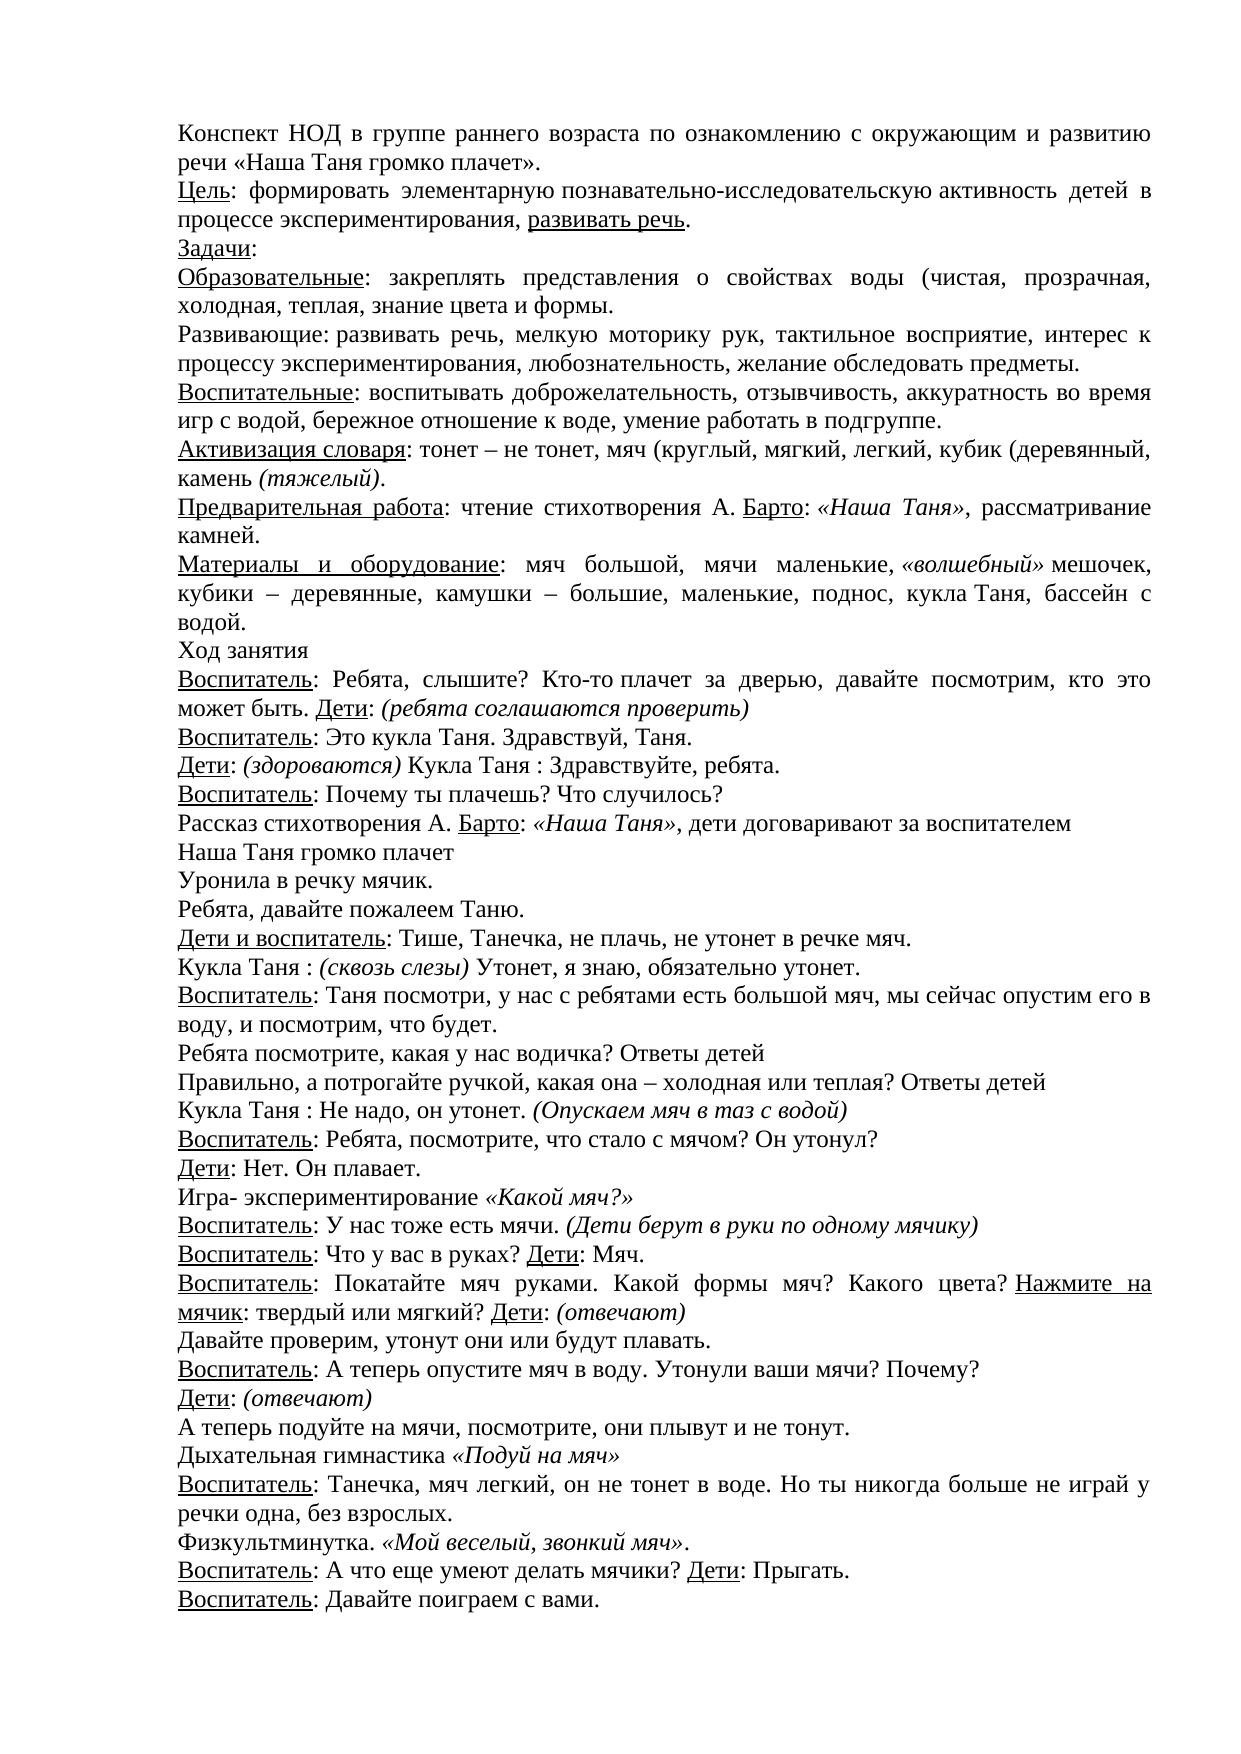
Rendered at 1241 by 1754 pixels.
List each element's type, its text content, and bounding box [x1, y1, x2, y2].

text Воспитатель: Что у вас в руках? Дети: Мяч. [177, 1239, 1152, 1268]
text Уронила в речку мячик. [177, 866, 1152, 894]
text Игра- экспериментирование «Какой мяч?» [177, 1182, 1152, 1211]
text Физкультминутка. «Мой веселый, звонкий мяч». [177, 1527, 1152, 1556]
text Кукла Таня : (сквозь слезы) Утонет, я знаю, обязательно утонет. [177, 952, 1152, 981]
text Дети и воспитатель: Тише, Танечка, не плачь, не утонет в речке мяч. [177, 923, 1152, 952]
text Воспитатель: А что еще умеют делать мячики? Дети: Прыгать. [177, 1556, 1152, 1584]
text Воспитатель: У нас тоже есть мячи. (Дети берут в руки по одному мячику) [177, 1211, 1152, 1239]
text Воспитатель: Покатайте мяч руками. Какой формы мяч? Какого цвета? Нажмите на мячик: твердый или мягкий? Дети: (отвечают) [177, 1268, 1152, 1326]
text Активизация словаря: тонет – не тонет, мяч (круглый, мягкий, легкий, кубик (деревянный, камень (тяжелый). [177, 434, 1152, 492]
text Воспитатель: Давайте поиграем с вами. [177, 1584, 1152, 1613]
text Рассказ стихотворения А. Барто: «Наша Таня», дети договаривают за воспитателем [177, 808, 1152, 837]
text Развивающие: развивать речь, мелкую моторику рук, тактильное восприятие, интерес к процессу экспериментирования, любознательность, желание обследовать предметы. [177, 319, 1152, 377]
text Воспитатель: А теперь опустите мяч в воду. Утонули ваши мячи? Почему? [177, 1354, 1152, 1383]
text Давайте проверим, утонут они или будут плавать. [177, 1326, 1152, 1354]
text Воспитательные: воспитывать доброжелательность, отзывчивость, аккуратность во время игр с водой, бережное отношение к воде, умение работать в подгруппе. [177, 377, 1152, 434]
text Ход занятия [177, 636, 1152, 664]
text Наша Таня громко плачет [177, 837, 1152, 866]
text Кукла Таня : Не надо, он утонет. (Опускаем мяч в таз с водой) [177, 1096, 1152, 1124]
text Материалы и оборудование: мяч большой, мячи маленькие, «волшебный» мешочек, кубики – деревянные, камушки – большие, маленькие, поднос, кукла Таня, бассейн с водой. [177, 549, 1152, 636]
text А теперь подуйте на мячи, посмотрите, они плывут и не тонут. [177, 1412, 1152, 1441]
text Дети: Нет. Он плавает. [177, 1153, 1152, 1182]
text Дыхательная гимнастика «Подуй на мяч» [177, 1441, 1152, 1469]
text Воспитатель: Почему ты плачешь? Что случилось? [177, 779, 1152, 808]
text Воспитатель: Ребята, посмотрите, что стало с мячом? Он утонул? [177, 1124, 1152, 1153]
text Образовательные: закреплять представления о свойствах воды (чистая, прозрачная, холодная, теплая, знание цвета и формы. [177, 262, 1152, 319]
text Задачи: [177, 233, 1152, 262]
text Правильно, а потрогайте ручкой, какая она – холодная или теплая? Ответы детей [177, 1067, 1152, 1096]
text Конспект НОД в группе раннего возраста по ознакомлению с окружающим и развитию речи «Наша Таня громко плачет». [177, 118, 1152, 176]
text Воспитатель: Это кукла Таня. Здравствуй, Таня. [177, 722, 1152, 751]
text Предварительная работа: чтение стихотворения А. Барто: «Наша Таня», рассматривание камней. [177, 492, 1152, 549]
text Цель: формировать элементарную познавательно-исследовательскую активность детей в процессе экспериментирования, развивать речь. [177, 176, 1152, 233]
text Дети: (здороваются) Кукла Таня : Здравствуйте, ребята. [177, 751, 1152, 779]
text Воспитатель: Танечка, мяч легкий, он не тонет в воде. Но ты никогда больше не играй у речки одна, без взрослых. [177, 1469, 1152, 1527]
text Ребята, давайте пожалеем Таню. [177, 894, 1152, 923]
text Ребята посмотрите, какая у нас водичка? Ответы детей [177, 1038, 1152, 1067]
text Дети: (отвечают) [177, 1383, 1152, 1412]
text Воспитатель: Ребята, слышите? Кто-то плачет за дверью, давайте посмотрим, кто это может быть. Дети: (ребята соглашаются проверить) [177, 664, 1152, 722]
text Воспитатель: Таня посмотри, у нас с ребятами есть большой мяч, мы сейчас опустим его в воду, и посмотрим, что будет. [177, 981, 1152, 1038]
